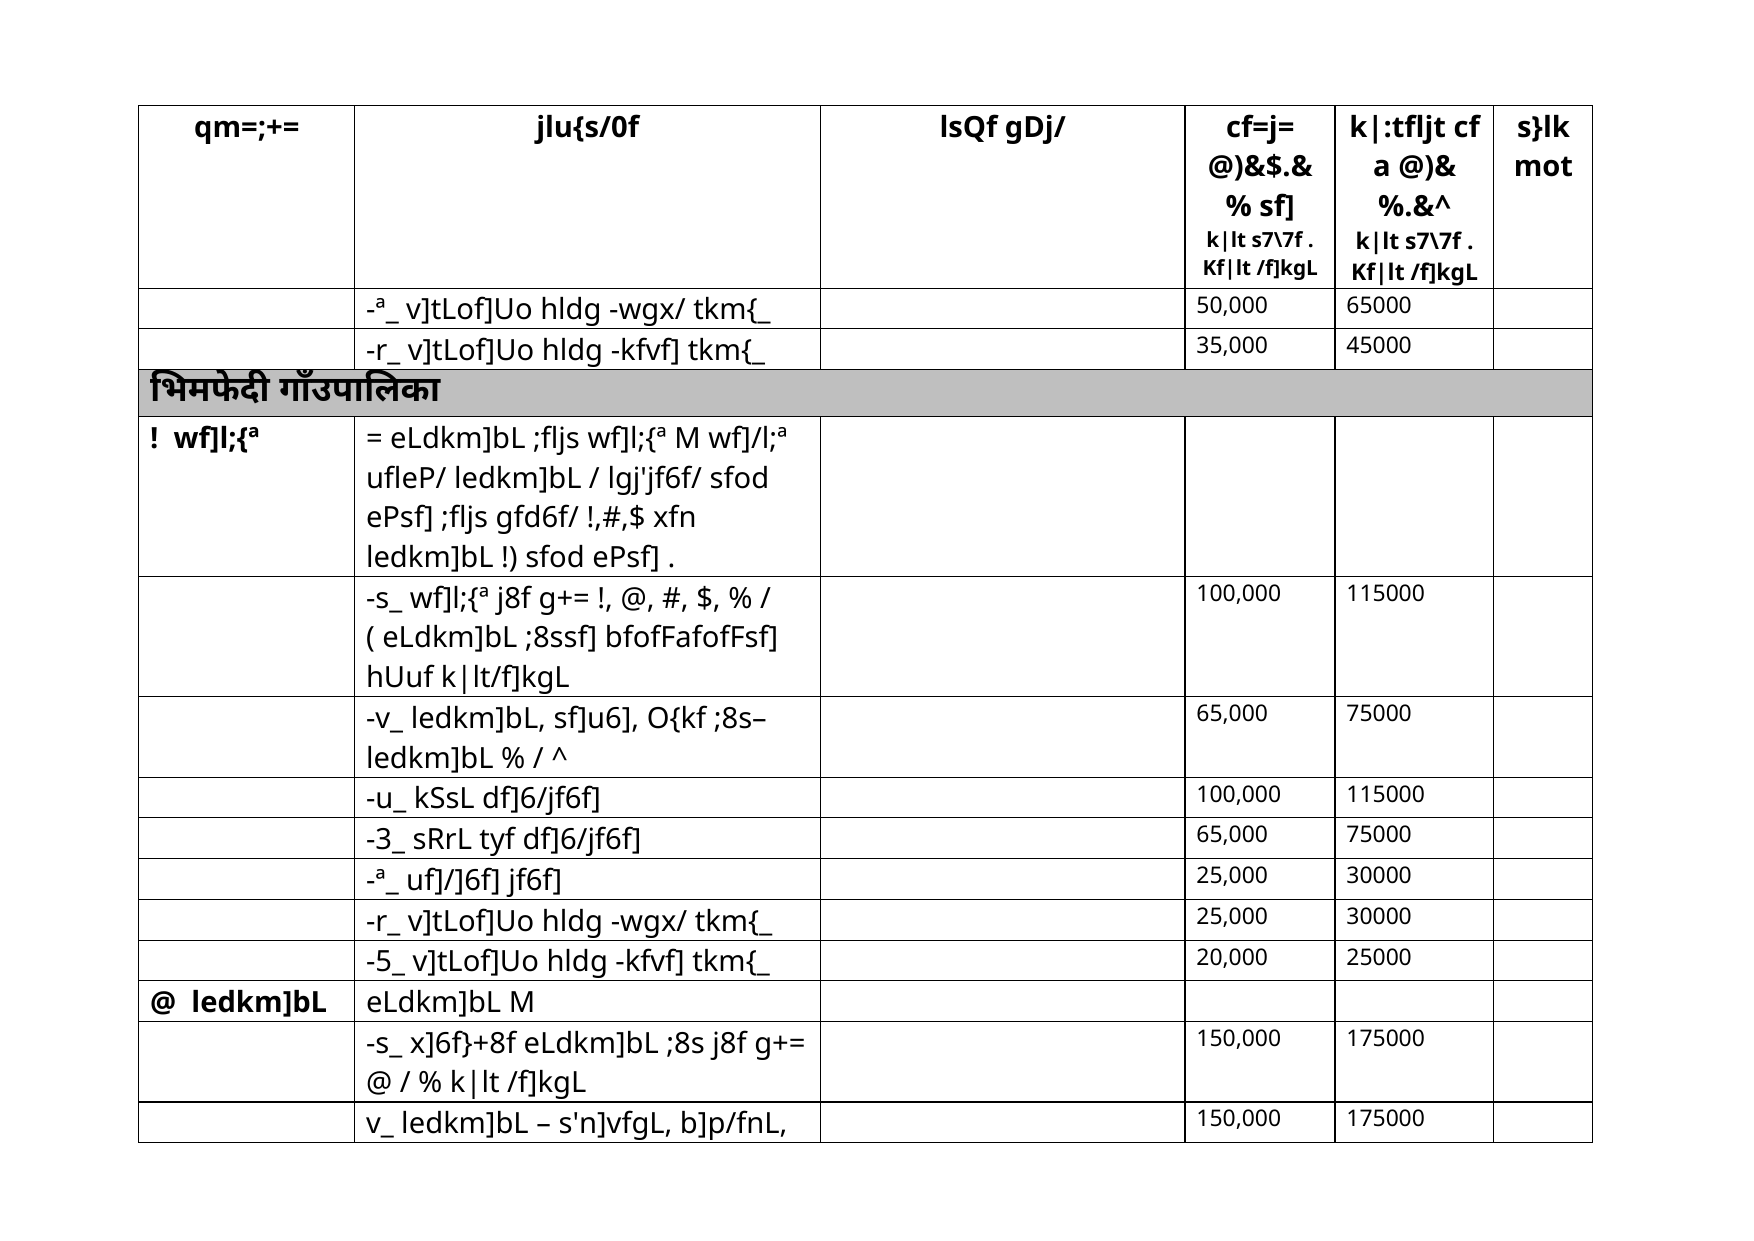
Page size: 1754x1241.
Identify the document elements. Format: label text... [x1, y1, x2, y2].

table_cell [139, 941, 354, 980]
table_cell [1494, 1022, 1592, 1101]
table_header qm=;+= [139, 106, 354, 288]
table_cell [1494, 900, 1592, 939]
table_cell [1494, 778, 1592, 817]
table_cell -u_ kSsL df]6/jf6f] [355, 778, 820, 817]
table_cell [139, 859, 354, 899]
table_cell [1494, 329, 1592, 369]
table_cell [821, 1103, 1184, 1142]
table_cell [139, 1022, 354, 1101]
table_cell [139, 577, 354, 696]
table_cell [139, 778, 354, 817]
table_cell [821, 981, 1184, 1021]
table_header s}lkmot [1494, 106, 1592, 288]
table_cell 100,000 [1186, 778, 1334, 817]
table_cell [821, 1022, 1184, 1101]
table_cell [1186, 417, 1334, 576]
table_cell [139, 289, 354, 328]
table_cell [139, 329, 354, 369]
table_cell 65000 [1336, 289, 1493, 328]
table_cell [139, 900, 354, 939]
table_header k|:tfljt cf a @)&%.&^ k|lt s7\7f . Kf|lt /f]kgL [1336, 106, 1493, 288]
table_cell 35,000 [1186, 329, 1334, 369]
table_cell [821, 577, 1184, 696]
table_header jlu{s/0f [355, 106, 820, 288]
table_cell 150,000 [1186, 1103, 1334, 1142]
table_cell 100,000 [1186, 577, 1334, 696]
table_cell -r_ v]tLof]Uo hldg -wgx/ tkm{_ [355, 900, 820, 939]
table_cell [821, 289, 1184, 328]
table_cell 20,000 [1186, 941, 1334, 980]
table_cell -3_ sRrL tyf df]6/jf6f] [355, 818, 820, 858]
table_cell 75000 [1336, 818, 1493, 858]
table_cell 175000 [1336, 1103, 1493, 1142]
table_cell 25,000 [1186, 859, 1334, 899]
table_cell 115,000 [1336, 778, 1493, 817]
table_cell -v_ ledkm]bL, sf]u6], O{kf ;8s– ledkm]bL % / ^ [355, 697, 820, 777]
table_cell [139, 1103, 354, 1142]
table_cell 45000 [1336, 329, 1493, 369]
table_cell [1494, 289, 1592, 328]
table_cell [1494, 859, 1592, 899]
table_cell @ ledkm]bL [139, 981, 354, 1021]
table_cell -s_ x]6f}+8f eLdkm]bL ;8s j8f g+= @ / % k|lt /f]kgL [355, 1022, 820, 1101]
table_cell 30000 [1336, 900, 1493, 939]
table_cell [139, 697, 354, 777]
table_cell [821, 329, 1184, 369]
table_cell [1494, 1103, 1592, 1142]
table_cell 115,000 [1336, 577, 1493, 696]
table_cell -5_ v]tLof]Uo hldg -kfvf] tkm{_ [355, 941, 820, 980]
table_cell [355, 1103, 820, 1142]
table_cell 30000 [1336, 859, 1493, 899]
table_cell [1494, 417, 1592, 576]
table_cell 25,000 [1186, 900, 1334, 939]
table_cell [1494, 941, 1592, 980]
table_cell [1336, 417, 1493, 576]
table_cell -s_ wf]l;{ª j8f g+= !, @, #, $, % / ( eLdkm]bL ;8ssf] bfofFafofFsf] hUuf k|lt/f]kgL [355, 577, 820, 696]
table_cell भिमफेदी गाँउपालिका [139, 370, 1592, 416]
table_cell [1494, 818, 1592, 858]
table_cell 65,000 [1186, 818, 1334, 858]
table_cell 50,000 [1186, 289, 1334, 328]
table_cell [821, 697, 1184, 777]
table_cell [1494, 577, 1592, 696]
table_cell [821, 900, 1184, 939]
table_cell [1494, 697, 1592, 777]
table_cell [821, 778, 1184, 817]
table_cell ! wf]l;{ª [139, 417, 354, 576]
table_header lsQf gDj/ [821, 106, 1184, 288]
table_cell [1336, 981, 1493, 1021]
table_cell [821, 859, 1184, 899]
table_cell 75000 [1336, 697, 1493, 777]
table_cell -ª_ v]tLof]Uo hldg -wgx/ tkm{_ [355, 289, 820, 328]
table_cell 150,000 [1186, 1022, 1334, 1101]
table_header cf=j= @)&$.&% sf] k|lt s7\7f . Kf|lt /f]kgL [1186, 106, 1334, 288]
table_cell 65,000 [1186, 697, 1334, 777]
table_cell = eLdkm]bL ;fljs wf]l;{ª M wf]/l;ª ufleP/ ledkm]bL / lgj'jf6f/ sfod ePsf] ;fljs gfd6f/ !,#,$ xfn ledkm]bL !) sfod ePsf] . [355, 417, 820, 576]
table_cell [1494, 981, 1592, 1021]
table_cell eLdkm]bL M [355, 981, 820, 1021]
table_cell 25000 [1336, 941, 1493, 980]
table_cell [1186, 981, 1334, 1021]
table_cell [821, 941, 1184, 980]
table_cell -ª_ uf]/]6f] jf6f] [355, 859, 820, 899]
table_cell [821, 417, 1184, 576]
table_cell [139, 818, 354, 858]
table_cell -r_ v]tLof]Uo hldg -kfvf] tkm{_ [355, 329, 820, 369]
table_cell 175000 [1336, 1022, 1493, 1101]
table_cell [821, 818, 1184, 858]
